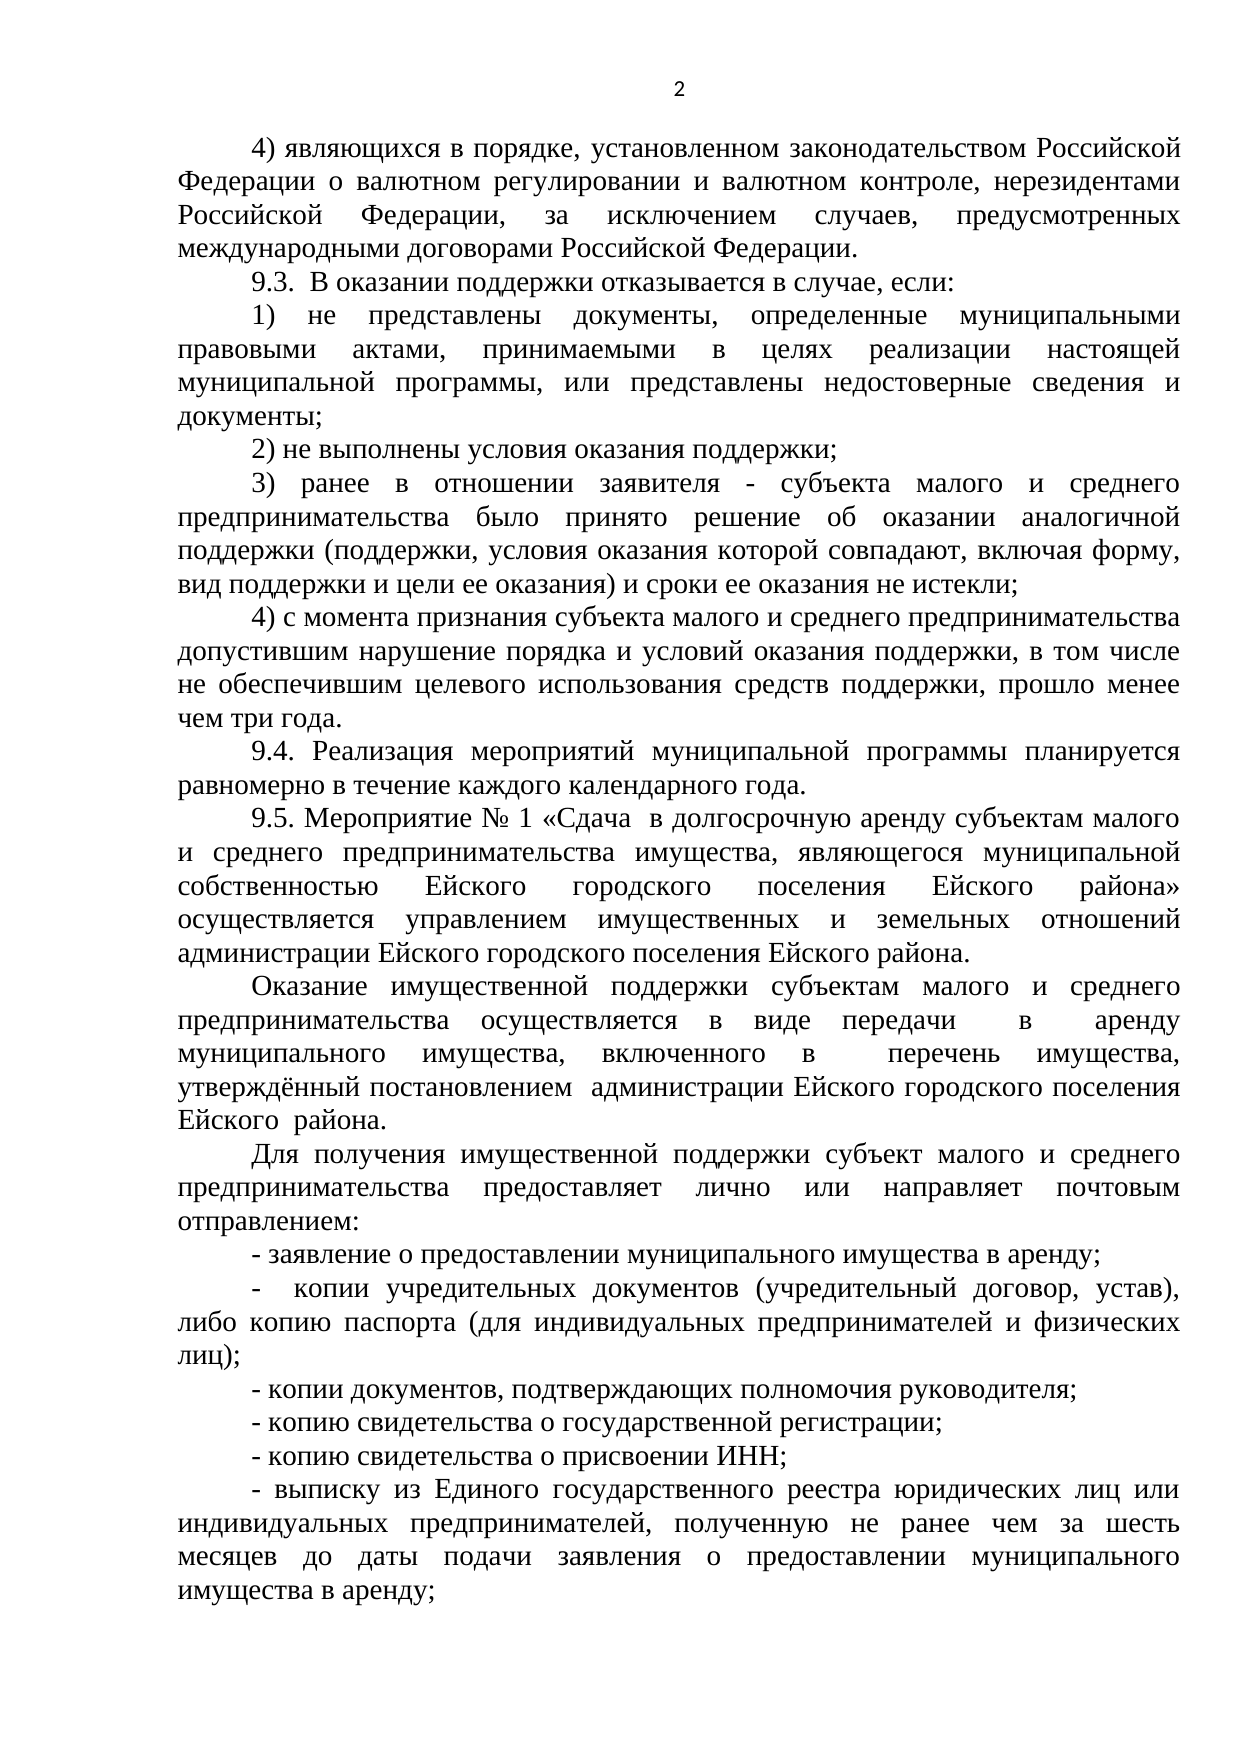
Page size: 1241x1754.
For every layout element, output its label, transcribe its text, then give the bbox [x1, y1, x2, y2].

text 4) являющихся в порядке, установленном законодательством Российской Федерации о валютном регулировании и валютном контроле, нерезидентами Российской Федерации, за исключением случаев, предусмотренных международными договорами Российской Федерации. [177, 130, 1181, 264]
text 9.5. Мероприятие № 1 «Сдача в долгосрочную аренду субъектам малого и среднего предпринимательства имущества, являющегося муниципальной собственностью Ейского городского поселения Ейского района» осуществляется управлением имущественных и земельных отношений администрации Ейского городского поселения Ейского района. [177, 801, 1181, 968]
text Оказание имущественной поддержки субъектам малого и среднего предпринимательства осуществляется в виде передачи в аренду муниципального имущества, включенного в перечень имущества, утверждённый постановлением администрации Ейского городского поселения Ейского района. [177, 968, 1181, 1136]
text - заявление о предоставлении муниципального имущества в аренду; [177, 1237, 1181, 1270]
text - копию свидетельства о государственной регистрации; [177, 1404, 1181, 1438]
text 9.4. Реализация мероприятий муниципальной программы планируется равномерно в течение каждого календарного года. [177, 733, 1181, 801]
text - копии документов, подтверждающих полномочия руководителя; [177, 1371, 1181, 1404]
text 9.3. В оказании поддержки отказывается в случае, если: [177, 264, 1181, 297]
text - копии учредительных документов (учредительный договор, устав), либо копию паспорта (для индивидуальных предпринимателей и физических лиц); [177, 1270, 1181, 1371]
text - выписку из Единого государственного реестра юридических лиц или индивидуальных предпринимателей, полученную не ранее чем за шесть месяцев до даты подачи заявления о предоставлении муниципального имущества в аренду; [177, 1471, 1181, 1606]
text 3) ранее в отношении заявителя - субъекта малого и среднего предпринимательства было принято решение об оказании аналогичной поддержки (поддержки, условия оказания которой совпадают, включая форму, вид поддержки и цели ее оказания) и сроки ее оказания не истекли; [177, 465, 1181, 599]
text 1) не представлены документы, определенные муниципальными правовыми актами, принимаемыми в целях реализации настоящей муниципальной программы, или представлены недостоверные сведения и документы; [177, 297, 1181, 432]
text 4) с момента признания субъекта малого и среднего предпринимательства допустившим нарушение порядка и условий оказания поддержки, в том числе не обеспечившим целевого использования средств поддержки, прошло менее чем три года. [177, 599, 1181, 733]
text - копию свидетельства о присвоении ИНН; [177, 1438, 1181, 1471]
text Для получения имущественной поддержки субъект малого и среднего предпринимательства предоставляет лично или направляет почтовым отправлением: [177, 1136, 1181, 1237]
text 2) не выполнены условия оказания поддержки; [177, 432, 1181, 465]
